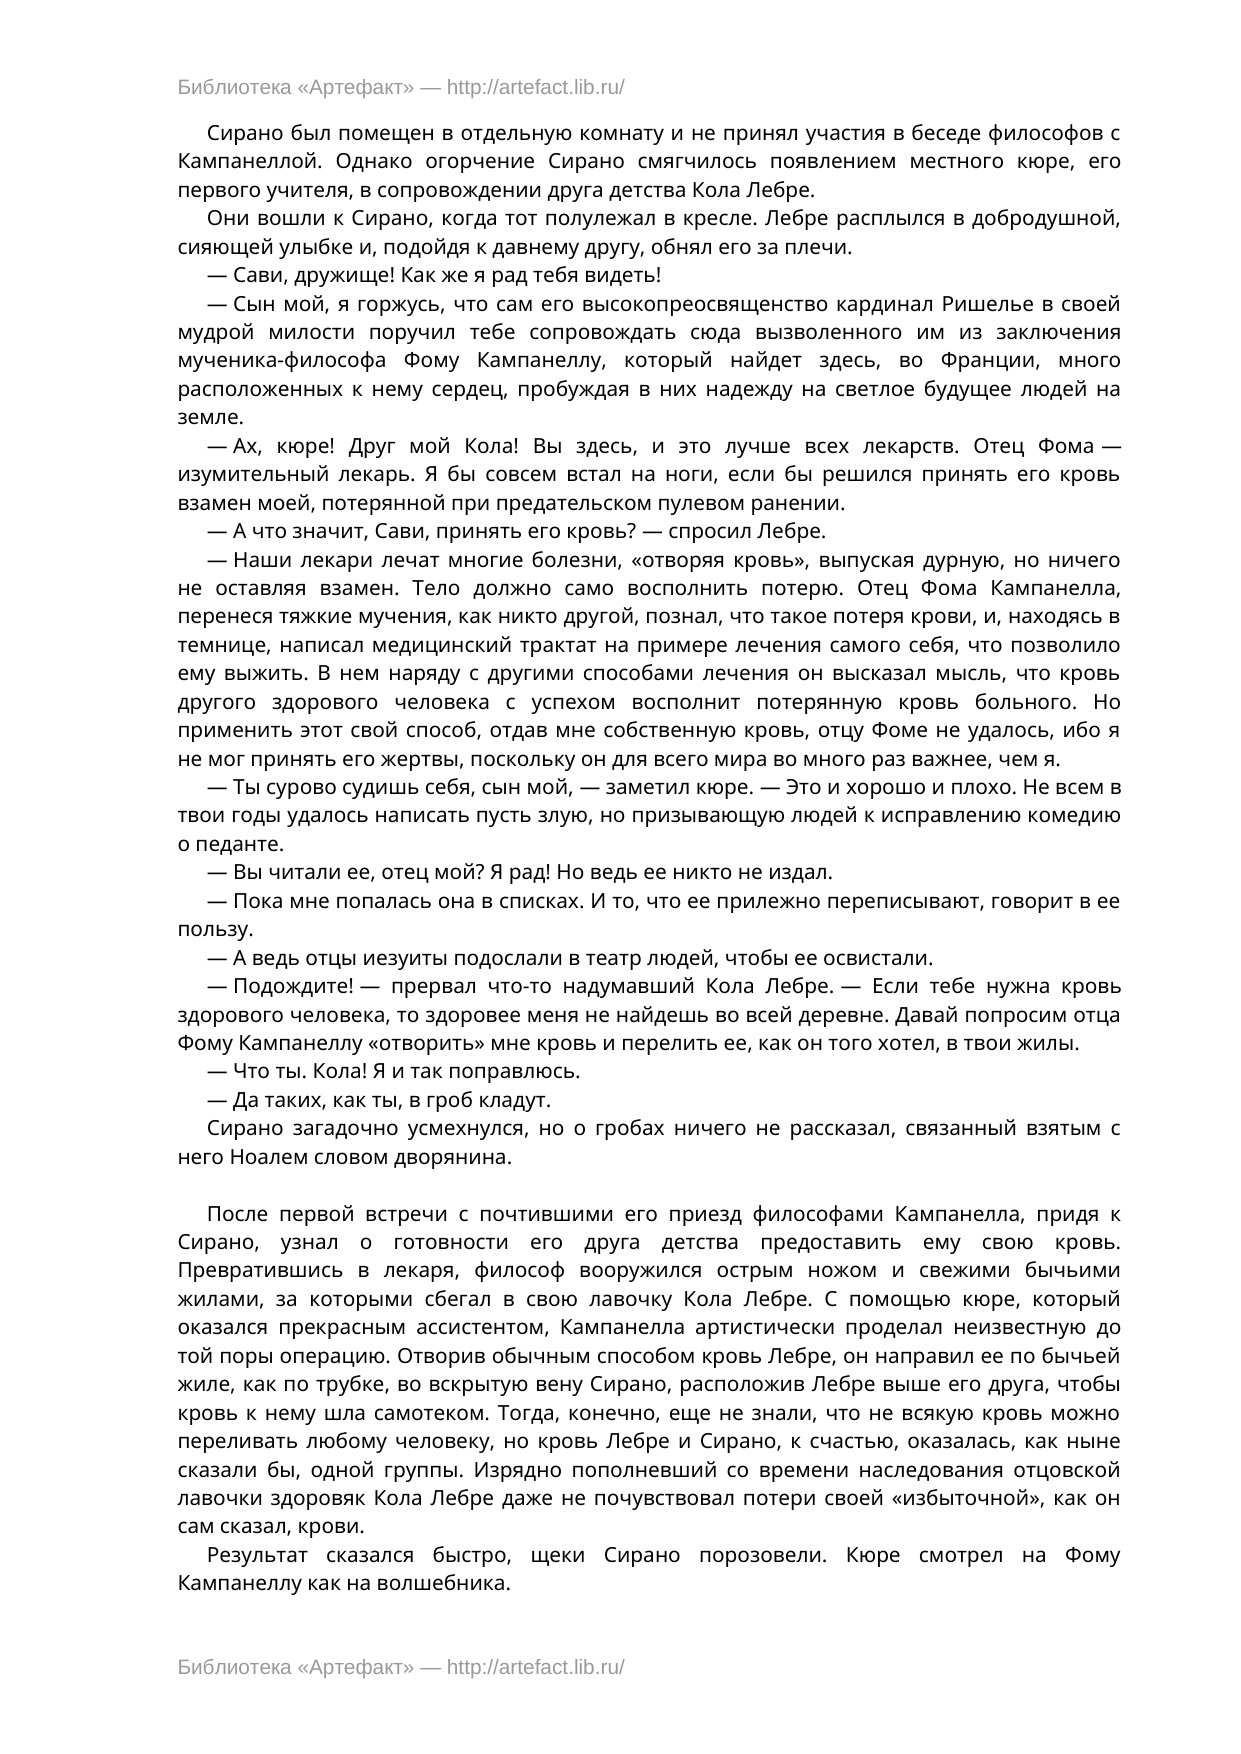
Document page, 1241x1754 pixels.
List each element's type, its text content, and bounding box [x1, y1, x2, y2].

text — Подождите! — прервал что-то надумавший Кола Лебре. — Если тебе нужна кровь здорового человека, то здоровее меня не найдешь во всей деревне. Давай попросим отца Фому Кампанеллу «отворить» мне кровь и перелить ее, как он того хотел, в твои жилы. [177, 971, 1122, 1057]
text Сирано загадочно усмехнулся, но о гробах ничего не рассказал, связанный взятым с него Ноалем словом дворянина. [177, 1113, 1122, 1170]
text — Что ты. Кола! Я и так поправлюсь. [177, 1057, 1122, 1085]
text — Ах, кюре! Друг мой Кола! Вы здесь, и это лучше всех лекарств. Отец Фома — изумительный лекарь. Я бы совсем встал на ноги, если бы решился принять его кровь взамен моей, потерянной при предательском пулевом ранении. [177, 431, 1122, 516]
text Сирано был помещен в отдельную комнату и не принял участия в беседе философов с Кампанеллой. Однако огорчение Сирано смягчилось появлением местного кюре, его первого учителя, в сопровождении друга детства Кола Лебре. [177, 118, 1122, 203]
text — А что значит, Сави, принять его кровь? — спросил Лебре. [177, 516, 1122, 545]
text — Сын мой, я горжусь, что сам его высокопреосвященство кардинал Ришелье в своей мудрой милости поручил тебе сопровождать сюда вызволенного им из заключения мученика-философа Фому Кампанеллу, который найдет здесь, во Франции, много расположенных к нему сердец, пробуждая в них надежду на светлое будущее людей на земле. [177, 289, 1122, 431]
text — Вы читали ее, отец мой? Я рад! Но ведь ее никто не издал. [177, 857, 1122, 886]
text Они вошли к Сирано, когда тот полулежал в кресле. Лебре расплылся в добродушной, сияющей улыбке и, подойдя к давнему другу, обнял его за плечи. [177, 203, 1122, 260]
text — Да таких, как ты, в гроб кладут. [177, 1085, 1122, 1113]
text — Наши лекари лечат многие болезни, «отворяя кровь», выпуская дурную, но ничего не оставляя взамен. Тело должно само восполнить потерю. Отец Фома Кампанелла, перенеся тяжкие мучения, как никто другой, познал, что такое потеря крови, и, находясь в темнице, написал медицинский трактат на примере лечения самого себя, что позволило ему выжить. В нем наряду с другими способами лечения он высказал мысль, что кровь другого здорового человека с успехом восполнит потерянную кровь больного. Но применить этот свой способ, отдав мне собственную кровь, отцу Фоме не удалось, ибо я не мог принять его жертвы, поскольку он для всего мира во много раз важнее, чем я. [177, 545, 1122, 772]
text — Сави, дружище! Как же я рад тебя видеть! [177, 260, 1122, 289]
text Результат сказался быстро, щеки Сирано порозовели. Кюре смотрел на Фому Кампанеллу как на волшебника. [177, 1540, 1122, 1597]
text — А ведь отцы иезуиты подослали в театр людей, чтобы ее освистали. [177, 943, 1122, 971]
text — Пока мне попалась она в списках. И то, что ее прилежно переписывают, говорит в ее пользу. [177, 886, 1122, 943]
text — Ты сурово судишь себя, сын мой, — заметил кюре. — Это и хорошо и плохо. Не всем в твои годы удалось написать пусть злую, но призывающую людей к исправлению комедию о педанте. [177, 772, 1122, 857]
text После первой встречи с почтившими его приезд философами Кампанелла, придя к Сирано, узнал о готовности его друга детства предоставить ему свою кровь. Превратившись в лекаря, философ вооружился острым ножом и свежими бычьими жилами, за которыми сбегал в свою лавочку Кола Лебре. С помощью кюре, который оказался прекрасным ассистентом, Кампанелла артистически проделал неизвестную до той поры операцию. Отворив обычным способом кровь Лебре, он направил ее по бычьей жиле, как по трубке, во вскрытую вену Сирано, расположив Лебре выше его друга, чтобы кровь к нему шла самотеком. Тогда, конечно, еще не знали, что не всякую кровь можно переливать любому человеку, но кровь Лебре и Сирано, к счастью, оказалась, как ныне сказали бы, одной группы. Изрядно пополневший со времени наследования отцовской лавочки здоровяк Кола Лебре даже не почувствовал потери своей «избыточной», как он сам сказал, крови. [177, 1199, 1122, 1540]
